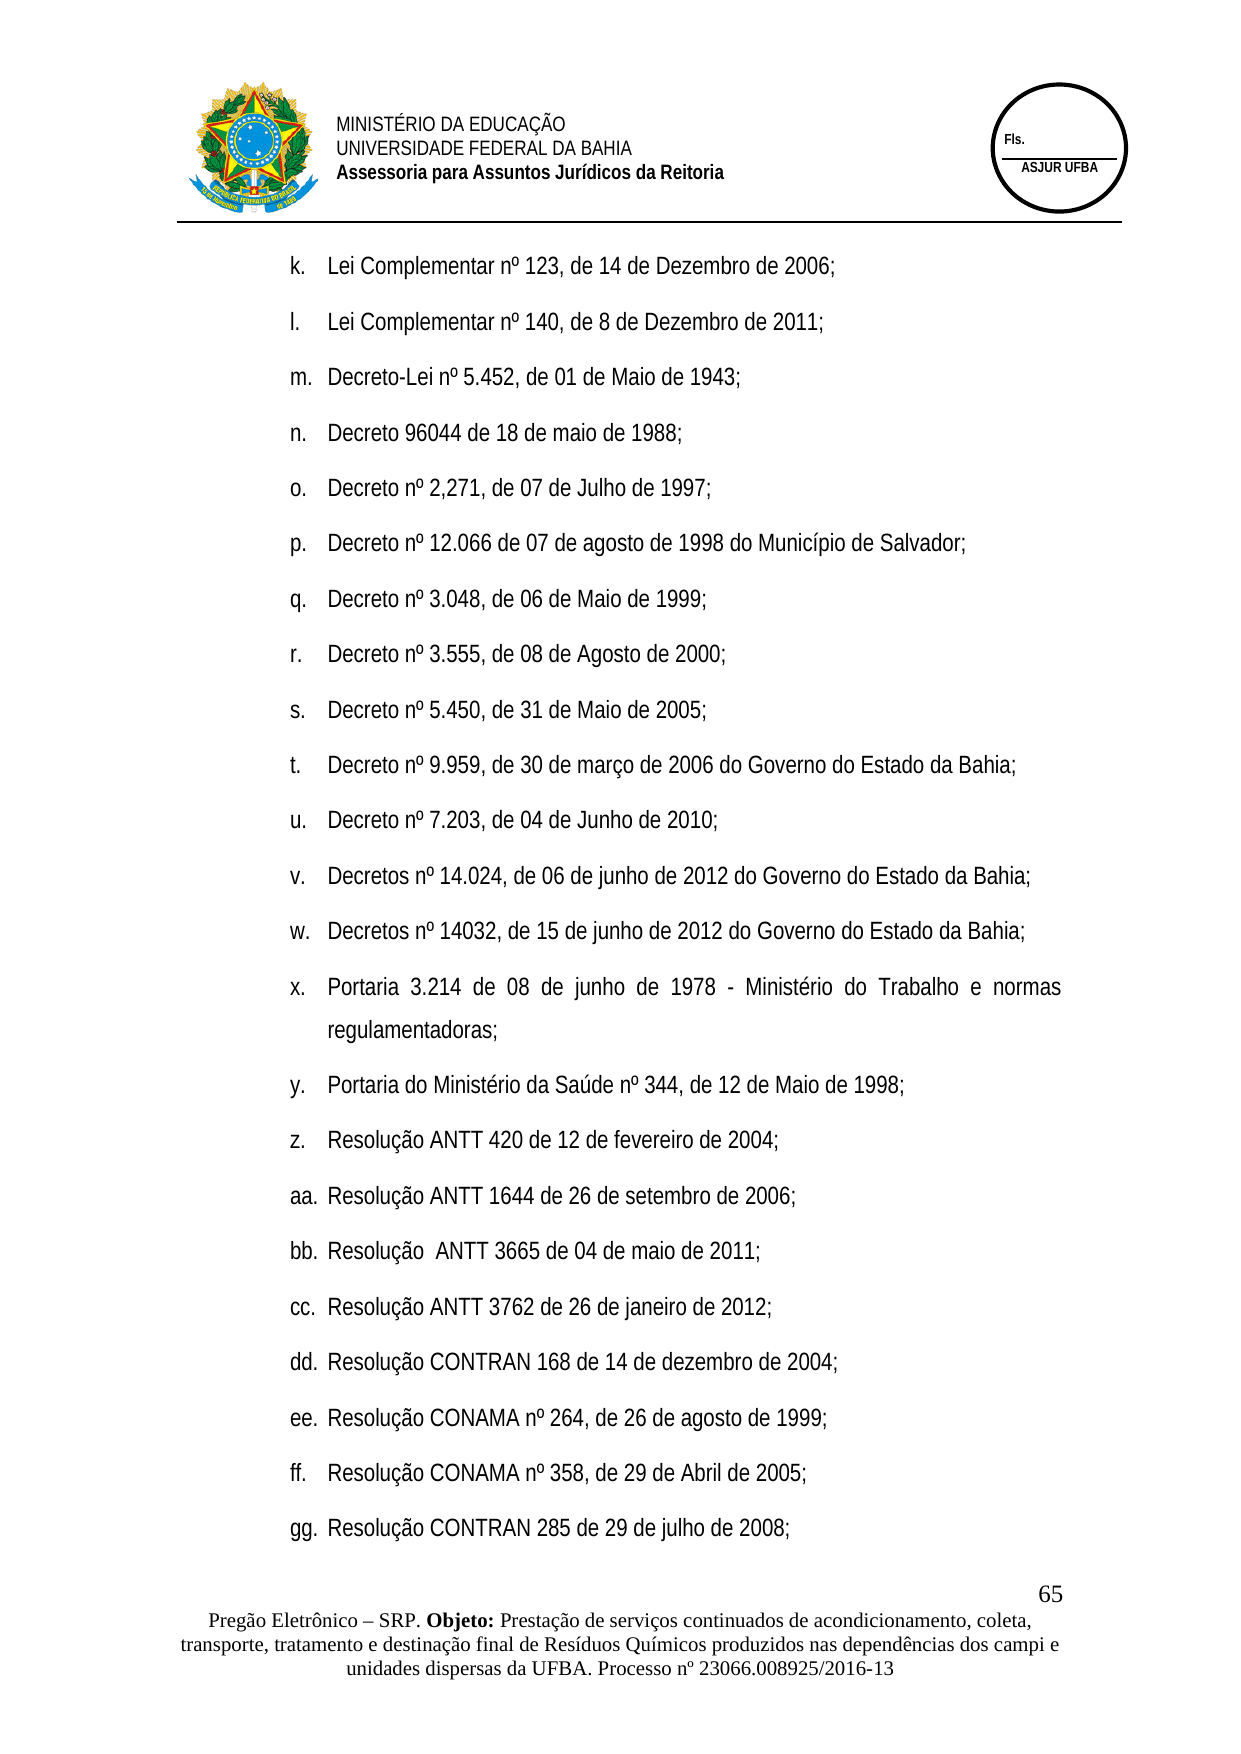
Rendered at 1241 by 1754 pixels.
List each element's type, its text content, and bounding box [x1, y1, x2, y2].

list Decretos nº 14032, de 15 de junho de 2012 do Governo do Estado da Bahia; [290, 916, 1063, 945]
list Decreto nº 7.203, de 04 de Junho de 2010; [290, 805, 1063, 834]
list Resolução CONTRAN 168 de 14 de dezembro de 2004; [290, 1347, 1063, 1376]
list Decreto nº 3.048, de 06 de Maio de 1999; [290, 584, 1063, 612]
list Decretos nº 14.024, de 06 de junho de 2012 do Governo do Estado da Bahia; [290, 861, 1063, 889]
list Decreto nº 9.959, de 30 de março de 2006 do Governo do Estado da Bahia; [290, 750, 1063, 779]
list Resolução ANTT 1644 de 26 de setembro de 2006; [290, 1181, 1063, 1209]
list Decreto nº 2,271, de 07 de Julho de 1997; [290, 473, 1063, 502]
list Decreto nº 3.555, de 08 de Agosto de 2000; [290, 639, 1063, 668]
list Decreto 96044 de 18 de maio de 1988; [290, 417, 1063, 446]
list Portaria do Ministério da Saúde nº 344, de 12 de Maio de 1998; [290, 1070, 1063, 1099]
list Lei Complementar nº 140, de 8 de Dezembro de 2011; [290, 307, 1063, 335]
list Portaria 3.214 de 08 de junho de 1978 - Ministério do Trabalho e normas regulamentadoras; [290, 972, 1063, 1043]
list Decreto nº 5.450, de 31 de Maio de 2005; [290, 694, 1063, 723]
list Decreto-Lei nº 5.452, de 01 de Maio de 1943; [290, 362, 1063, 391]
picture [188, 82, 319, 213]
list Decreto nº 12.066 de 07 de agosto de 1998 do Município de Salvador; [290, 528, 1063, 557]
list Resolução ANTT 3762 de 26 de janeiro de 2012; [290, 1292, 1063, 1320]
list Lei Complementar nº 123, de 14 de Dezembro de 2006; [290, 251, 1063, 280]
list Resolução CONAMA nº 358, de 29 de Abril de 2005; [290, 1458, 1063, 1487]
list Resolução CONAMA nº 264, de 26 de agosto de 1999; [290, 1402, 1063, 1431]
list Resolução ANTT 3665 de 04 de maio de 2011; [290, 1236, 1063, 1265]
list Resolução ANTT 420 de 12 de fevereiro de 2004; [290, 1125, 1063, 1154]
list Resolução CONTRAN 285 de 29 de julho de 2008; [290, 1513, 1063, 1542]
